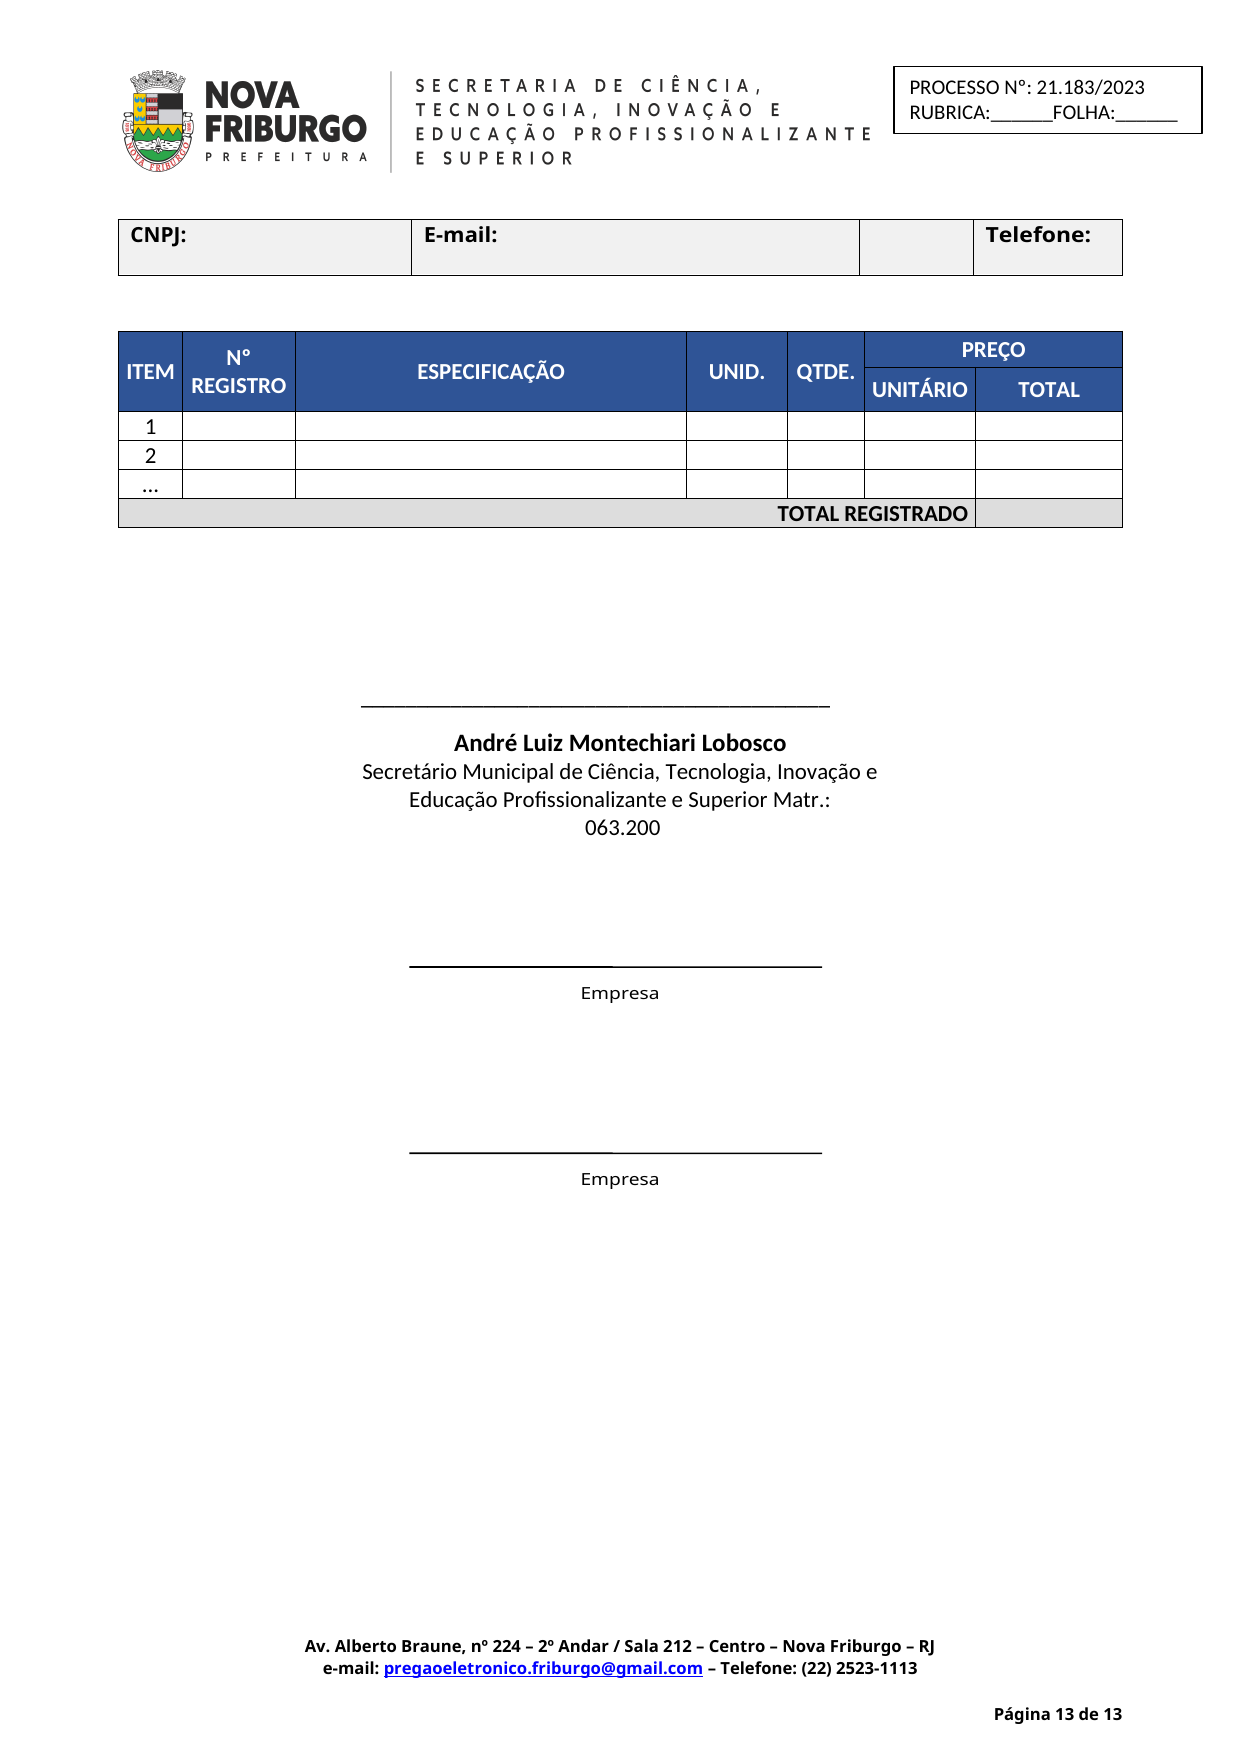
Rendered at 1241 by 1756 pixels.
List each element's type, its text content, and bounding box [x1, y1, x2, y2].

table_cell [183, 412, 295, 440]
table_cell UNITÁRIO [865, 368, 975, 411]
table_cell [976, 499, 1122, 527]
table_cell [788, 412, 864, 440]
table_cell [976, 441, 1122, 469]
table_cell TOTAL [976, 368, 1122, 411]
table_cell [788, 470, 864, 498]
table_cell [183, 441, 295, 469]
table_cell [687, 441, 787, 469]
table_cell [687, 412, 787, 440]
table_header ESPECIFICAÇÃO [296, 332, 686, 411]
table_header Nº REGISTRO [183, 332, 295, 411]
table_cell E-mail: [412, 220, 859, 274]
text __________________________________________ [148, 680, 1044, 711]
table_cell [865, 470, 975, 498]
text Empresa [118, 1167, 1122, 1190]
text 063.200 [118, 813, 1122, 842]
table_cell [296, 470, 686, 498]
table_header ITEM [119, 332, 182, 411]
table_cell [860, 220, 973, 274]
picture [103, 44, 885, 189]
table_cell CNPJ: [119, 220, 411, 274]
text André Luiz Montechiari Lobosco [118, 727, 1122, 757]
table_cell [687, 470, 787, 498]
table_cell 1 [119, 412, 182, 440]
table_cell [976, 470, 1122, 498]
table_cell 2 [119, 441, 182, 469]
table_cell [296, 412, 686, 440]
text Educação Profissionalizante e Superior Matr.: [118, 786, 1122, 813]
table_cell [183, 470, 295, 498]
table_cell ... [119, 470, 182, 498]
table_cell [865, 441, 975, 469]
text Secretário Municipal de Ciência, Tecnologia, Inovação e [118, 757, 1122, 786]
text Empresa [118, 981, 1122, 1004]
table_cell [865, 412, 975, 440]
table_cell TOTAL REGISTRADO [119, 499, 975, 527]
table_header UNID. [687, 332, 787, 411]
table_cell Telefone: [974, 220, 1122, 274]
table_cell [788, 441, 864, 469]
table_header PREÇO [865, 332, 1122, 367]
table_header QTDE. [788, 332, 864, 411]
table_cell [976, 412, 1122, 440]
table_cell [296, 441, 686, 469]
